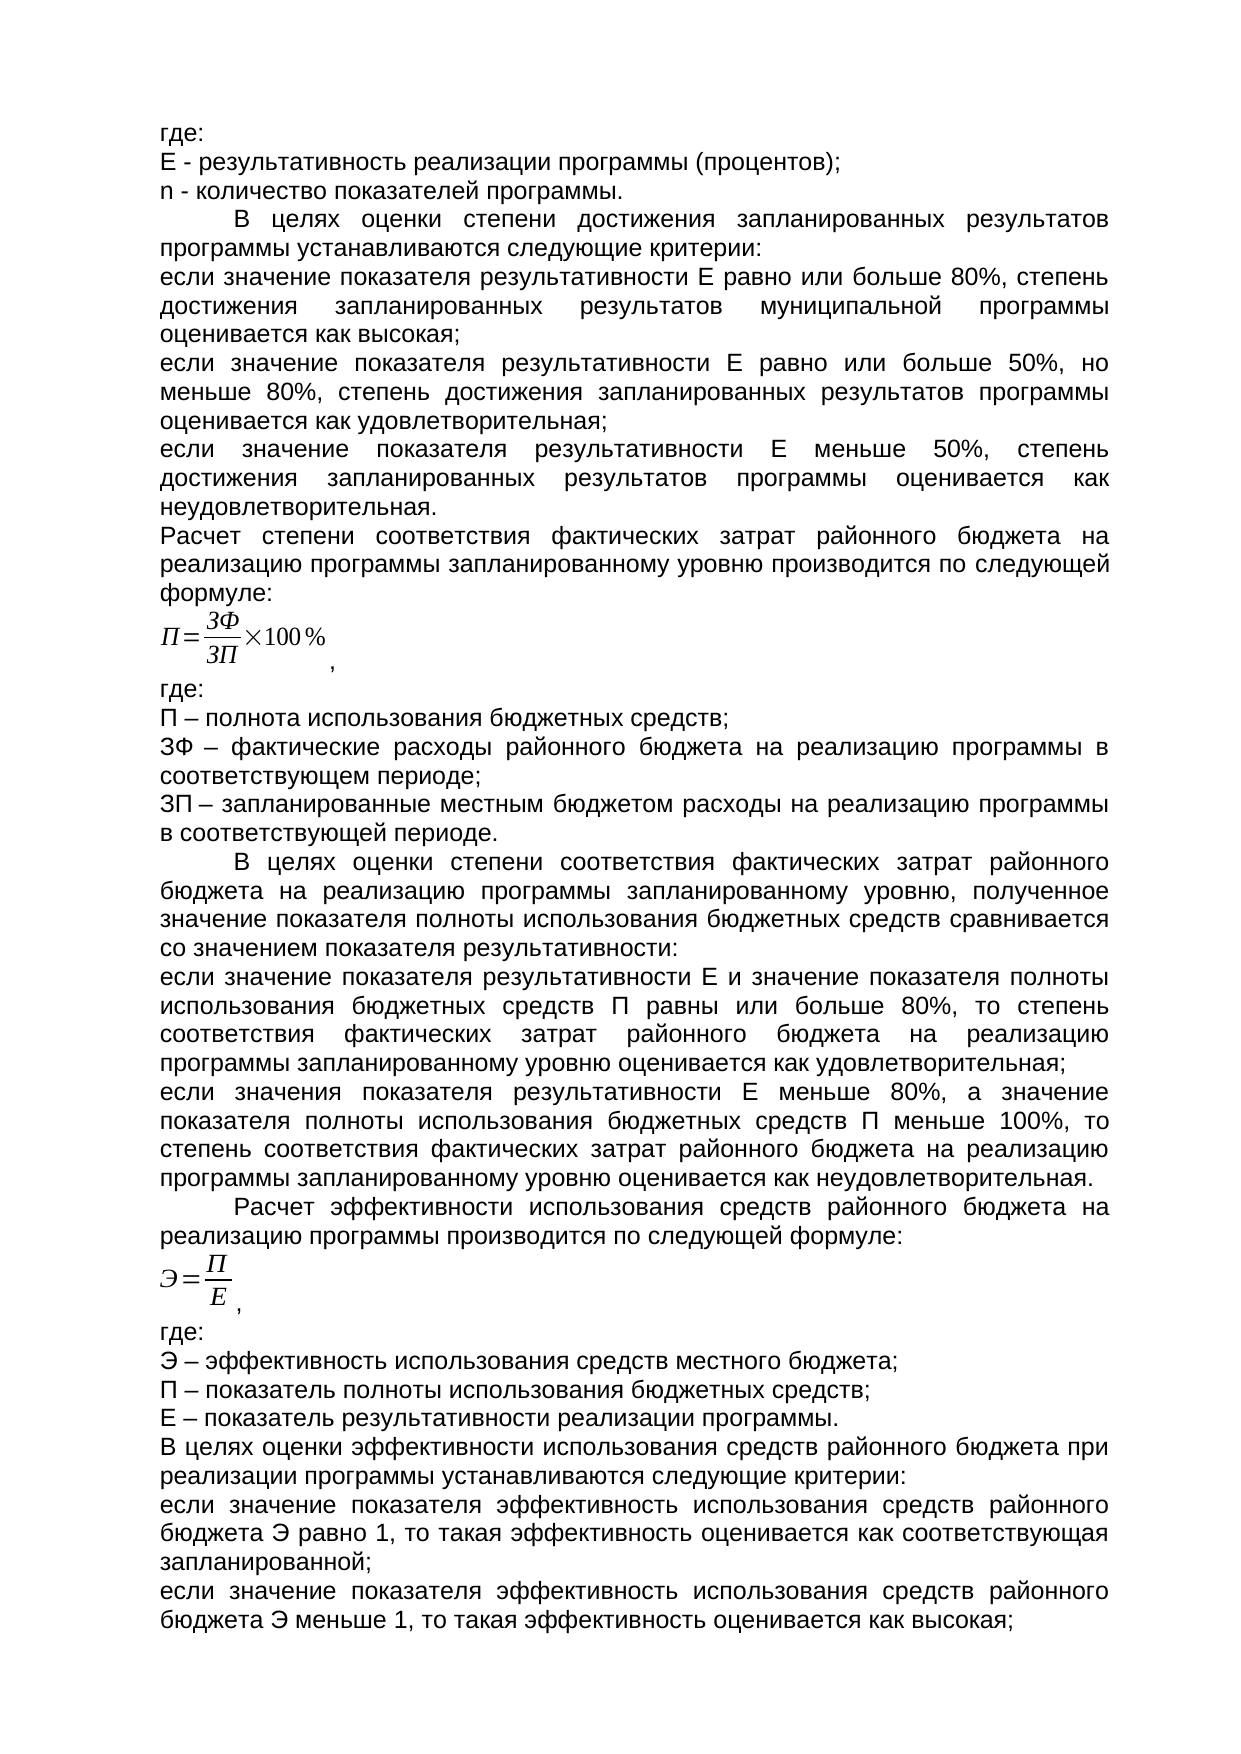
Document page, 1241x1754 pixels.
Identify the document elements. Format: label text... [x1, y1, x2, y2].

text ЗФ – фактические расходы районного бюджета на реализацию программы в соответствующем периоде; [159, 732, 1110, 789]
text E – показатель результативности реализации программы. [159, 1403, 1110, 1432]
text если значения показателя результативности E меньше 80%, а значение показателя полноты использования бюджетных средств П меньше 100%, то степень соответствия фактических затрат районного бюджета на реализацию программы запланированному уровню оценивается как неудовлетворительная. [159, 1077, 1110, 1192]
text если значение показателя результативности E равно или больше 50%, но меньше 80%, степень достижения запланированных результатов программы оценивается как удовлетворительная; [159, 348, 1110, 434]
text , [159, 1249, 1110, 1317]
text Расчет эффективности использования средств районного бюджета на реализацию программы производится по следующей формуле: [159, 1192, 1110, 1249]
text ЗП – запланированные местным бюджетом расходы на реализацию программы в соответствующей периоде. [159, 789, 1110, 847]
text В целях оценки степени достижения запланированных результатов программы устанавливаются следующие критерии: [159, 204, 1110, 262]
text В целях оценки эффективности использования средств районного бюджета при реализации программы устанавливаются следующие критерии: [159, 1432, 1110, 1489]
text если значение показателя результативности E равно или больше 80%, степень достижения запланированных результатов муниципальной программы оценивается как высокая; [159, 262, 1110, 348]
text n - количество показателей программы. [159, 176, 1110, 204]
text Э – эффективность использования средств местного бюджета; [159, 1346, 1110, 1374]
text П – полнота использования бюджетных средств; [159, 703, 1110, 732]
text , [159, 607, 1110, 674]
text если значение показателя результативности E меньше 50%, степень достижения запланированных результатов программы оценивается как неудовлетворительная. [159, 434, 1110, 521]
text Расчет степени соответствия фактических затрат районного бюджета на реализацию программы запланированному уровню производится по следующей формуле: [159, 521, 1110, 607]
text если значение показателя эффективность использования средств районного бюджета Э меньше 1, то такая эффективность оценивается как высокая; [159, 1576, 1110, 1633]
text где: [159, 118, 1110, 147]
text В целях оценки степени соответствия фактических затрат районного бюджета на реализацию программы запланированному уровню, полученное значение показателя полноты использования бюджетных средств сравнивается со значением показателя результативности: [159, 847, 1110, 962]
text где: [159, 1317, 1110, 1346]
text П – показатель полноты использования бюджетных средств; [159, 1374, 1110, 1403]
text если значение показателя эффективность использования средств районного бюджета Э равно 1, то такая эффективность оценивается как соответствующая запланированной; [159, 1489, 1110, 1576]
text E - результативность реализации программы (процентов); [159, 147, 1110, 176]
text если значение показателя результативности E и значение показателя полноты использования бюджетных средств П равны или больше 80%, то степень соответствия фактических затрат районного бюджета на реализацию программы запланированному уровню оценивается как удовлетворительная; [159, 962, 1110, 1077]
text где: [159, 674, 1110, 703]
